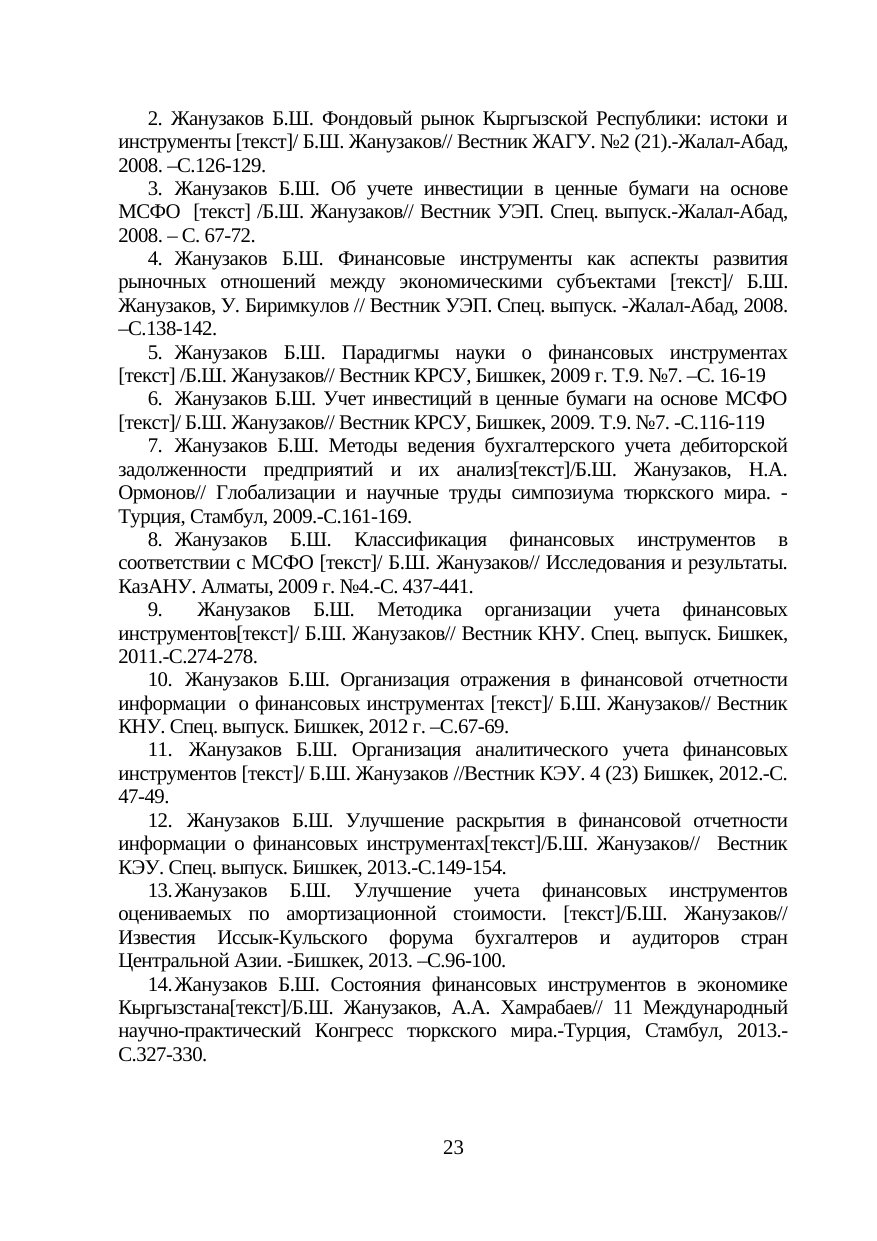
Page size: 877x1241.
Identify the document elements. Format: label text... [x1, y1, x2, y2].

list Жанузаков Б.Ш. Методика организации учета финансовых инструментов[текст]/ Б.Ш. Жанузаков// Вестник КНУ. Спец. выпуск. Бишкек, 2011.-С.274-278. [118, 598, 788, 668]
list Жанузаков Б.Ш. Улучшение раскрытия в финансовой отчетности информации о финансовых инструментах[текст]/Б.Ш. Жанузаков// Вестник КЭУ. Спец. выпуск. Бишкек, 2013.-С.149-154. [118, 808, 788, 879]
list Жанузаков Б.Ш. Об учете инвестиции в ценные бумаги на основе МСФО [текст] /Б.Ш. Жанузаков// Вестник УЭП. Спец. выпуск.-Жалал-Абад, 2008. – С. 67-72. [118, 177, 788, 247]
list Жанузаков Б.Ш. Методы ведения бухгалтерского учета дебиторской задолженности предприятий и их анализ[текст]/Б.Ш. Жанузаков, Н.А. Ормонов// Глобализации и научные труды симпозиума тюркского мира. -Турция, Стамбул, 2009.-С.161-169. [118, 434, 788, 528]
list Жанузаков Б.Ш. Организация аналитического учета финансовых инструментов [текст]/ Б.Ш. Жанузаков //Вестник КЭУ. 4 (23) Бишкек, 2012.-С. 47-49. [118, 738, 788, 808]
list Жанузаков Б.Ш. Состояния финансовых инструментов в экономике Кыргызстана[текст]/Б.Ш. Жанузаков, А.А. Хамрабаев// 11 Международный научно-практический Конгресс тюркского мира.-Турция, Стамбул, 2013.-С.327-330. [118, 972, 788, 1066]
list Жанузаков Б.Ш. Организация отражения в финансовой отчетности информации о финансовых инструментах [текст]/ Б.Ш. Жанузаков// Вестник КНУ. Спец. выпуск. Бишкек, 2012 г. –С.67-69. [118, 668, 788, 738]
list Жанузаков Б.Ш. Учет инвестиций в ценные бумаги на основе МСФО [текст]/ Б.Ш. Жанузаков// Вестник КРСУ, Бишкек, 2009. Т.9. №7. -С.116-119 [118, 387, 788, 434]
list Жанузаков Б.Ш. Финансовые инструменты как аспекты развития рыночных отношений между экономическими субъектами [текст]/ Б.Ш. Жанузаков, У. Биримкулов // Вестник УЭП. Спец. выпуск. -Жалал-Абад, 2008. –С.138-142. [118, 247, 788, 340]
text 2. Жанузаков Б.Ш. Фондовый рынок Кыргызской Республики: истоки и инструменты [текст]/ Б.Ш. Жанузаков// Вестник ЖАГУ. №2 (21).-Жалал-Абад, 2008. –С.126-129. [118, 106, 788, 177]
list Жанузаков Б.Ш. Классификация финансовых инструментов в соответствии с МСФО [текст]/ Б.Ш. Жанузаков// Исследования и результаты. КазАНУ. Алматы, 2009 г. №4.-С. 437-441. [118, 528, 788, 598]
list Жанузаков Б.Ш. Улучшение учета финансовых инструментов оцениваемых по амортизационной стоимости. [текст]/Б.Ш. Жанузаков// Известия Иссык-Кульского форума бухгалтеров и аудиторов стран Центральной Азии. -Бишкек, 2013. –С.96-100. [118, 879, 788, 972]
list Жанузаков Б.Ш. Парадигмы науки о финансовых инструментах [текст] /Б.Ш. Жанузаков// Вестник КРСУ, Бишкек, 2009 г. Т.9. №7. –С. 16-19 [118, 340, 788, 387]
